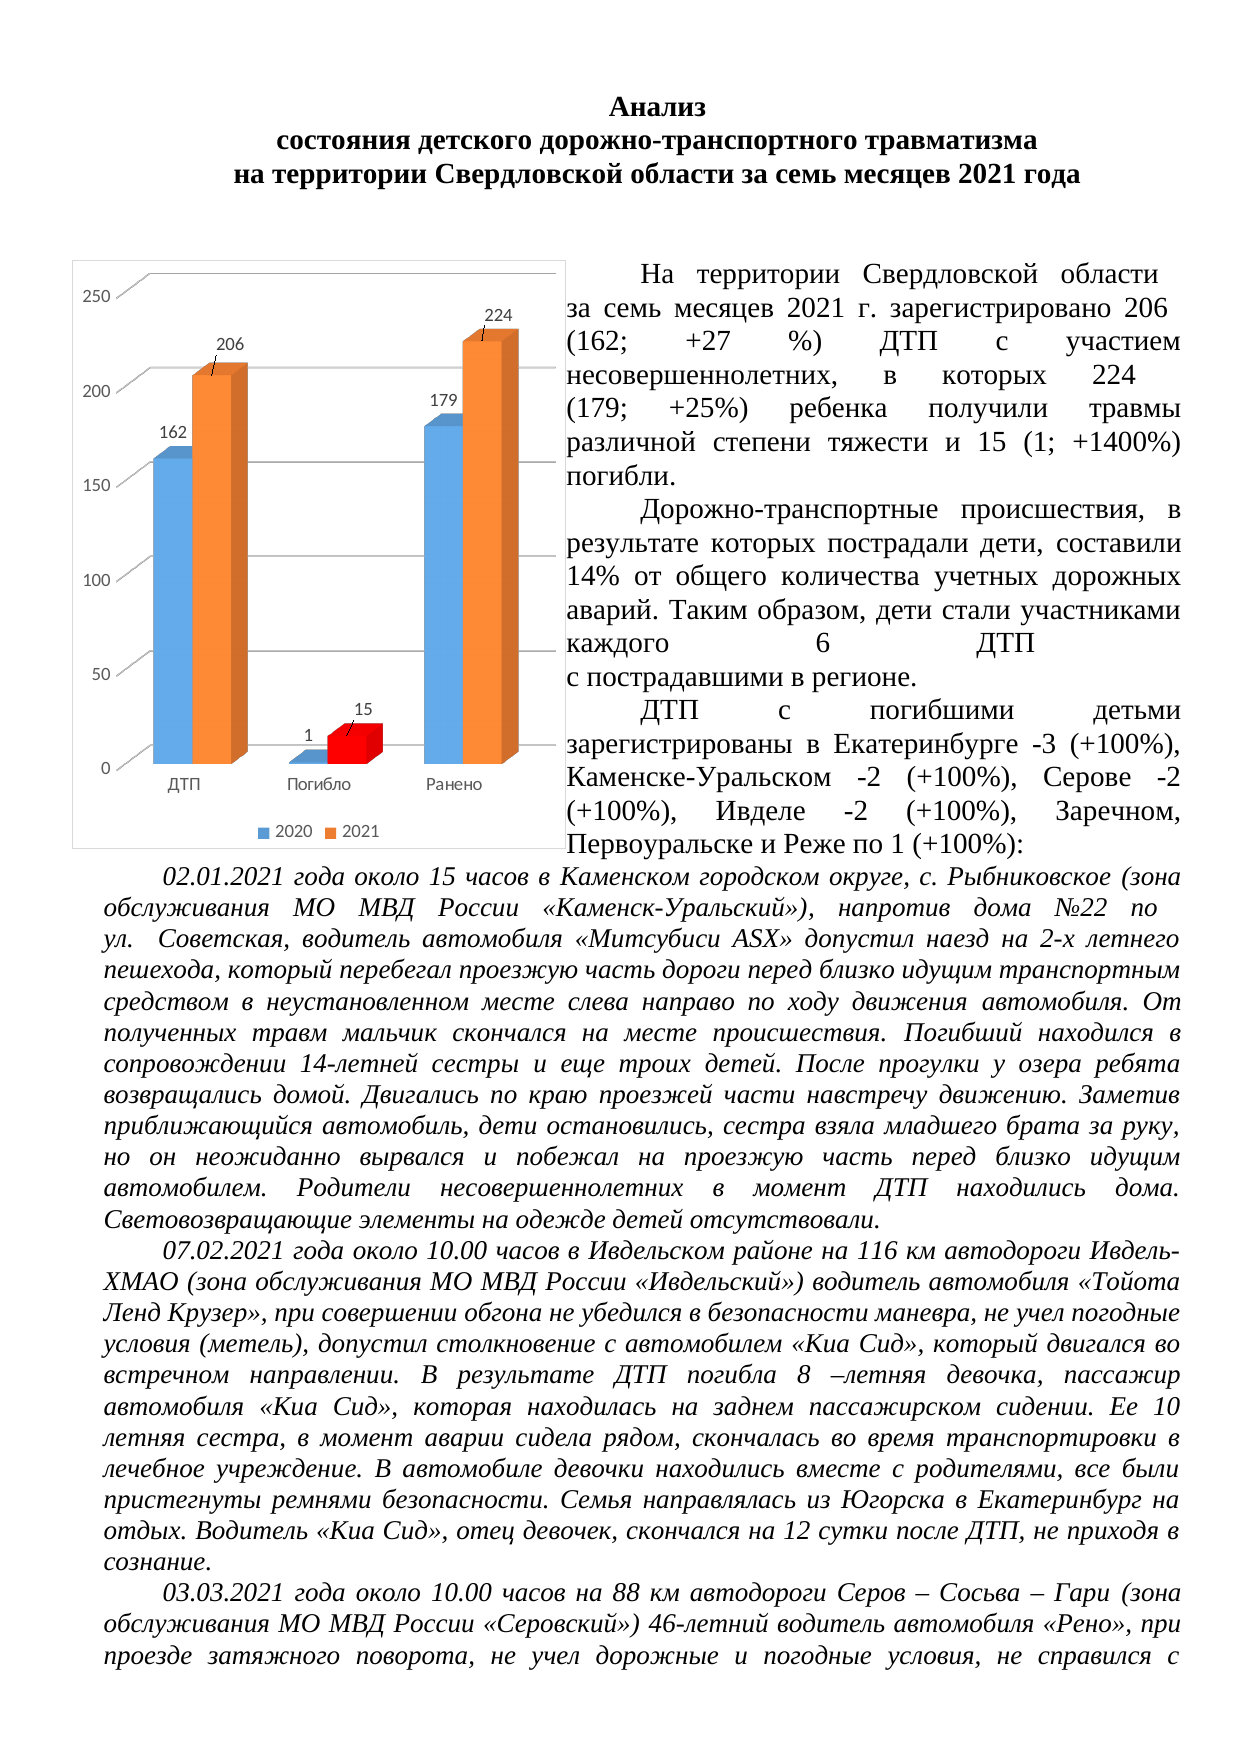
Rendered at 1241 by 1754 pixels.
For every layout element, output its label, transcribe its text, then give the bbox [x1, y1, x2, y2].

text ДТП с погибшими детьми зарегистрированы в Екатеринбурге -3 (+100%), Каменске-Уральском -2 (+100%), Серове -2 (+100%), Ивделе -2 (+100%), Заречном, Первоуральске и Реже по 1 (+100%): [103, 692, 1181, 860]
text 07.02.2021 года около 10.00 часов в Ивдельском районе на 116 км автодороги Ивдель-ХМАО (зона обслуживания МО МВД России «Ивдельский») водитель автомобиля «Тойота Ленд Крузер», при совершении обгона не убедился в безопасности маневра, не учел погодные условия (метель), допустил столкновение с автомобилем «Киа Сид», который двигался во встречном направлении. В результате ДТП погибла 8 –летняя девочка, пассажир автомобиля «Киа Сид», которая находилась на заднем пассажирском сидении. Ее 10 летняя сестра, в момент аварии сидела рядом, скончалась во время транспортировки в лечебное учреждение. В автомобиле девочки находились вместе с родителями, все были пристегнуты ремнями безопасности. Семья направлялась из Югорска в Екатеринбург на отдых. Водитель «Киа Сид», отец девочек, скончался на 12 сутки после ДТП, не приходя в сознание. [103, 1234, 1181, 1576]
text на территории Свердловской области за семь месяцев 2021 года [103, 156, 1211, 189]
text состояния детского дорожно-транспортного травматизма [103, 122, 1211, 156]
text Анализ [103, 89, 1211, 122]
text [103, 1576, 1181, 1670]
text 02.01.2021 года около 15 часов в Каменском городском округе, с. Рыбниковское (зона обслуживания МО МВД России «Каменск-Уральский»), напротив дома №22 по ул. Советская, водитель автомобиля «Митсубиси ASX» допустил наезд на 2-х летнего пешехода, который перебегал проезжую часть дороги перед близко идущим транспортным средством в неустановленном месте слева направо по ходу движения автомобиля. От полученных травм мальчик скончался на месте происшествия. Погибший находился в сопровождении 14-летней сестры и еще троих детей. После прогулки у озера ребята возвращались домой. Двигались по краю проезжей части навстречу движению. Заметив приближающийся автомобиль, дети остановились, сестра взяла младшего брата за руку, но он неожиданно вырвался и побежал на проезжую часть перед близко идущим автомобилем. Родители несовершеннолетних в момент ДТП находились дома. Световозвращающие элементы на одежде детей отсутствовали. [103, 860, 1181, 1234]
text На территории Свердловской области за семь месяцев 2021 г. зарегистрировано 206 (162; +27 %) ДТП с участием несовершеннолетних, в которых 224 (179; +25%) ребенка получили травмы различной степени тяжести и 15 (1; +1400%) погибли. [103, 256, 1181, 491]
text Дорожно-транспортные происшествия, в результате которых пострадали дети, составили 14% от общего количества учетных дорожных аварий. Таким образом, дети стали участниками каждого 6 ДТП с пострадавшими в регионе. [566, 491, 1181, 692]
